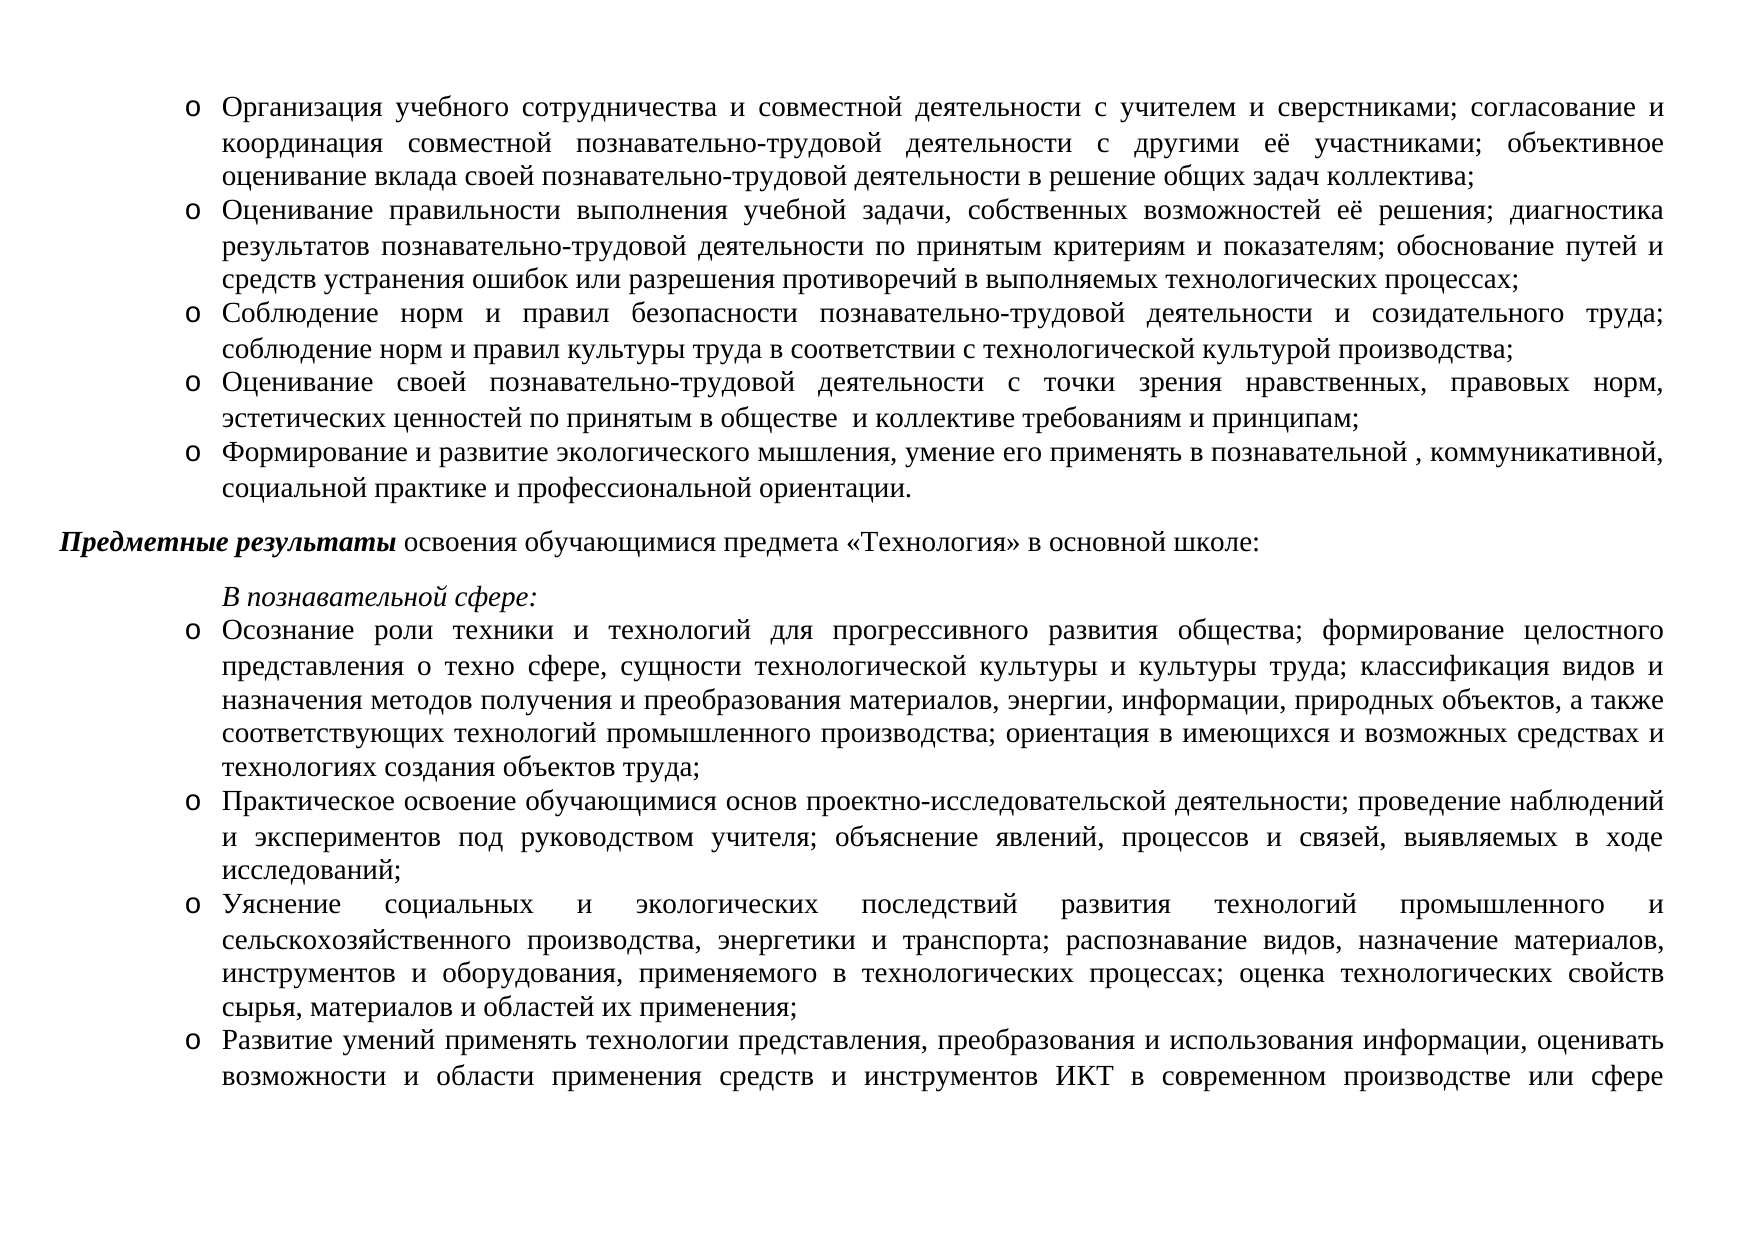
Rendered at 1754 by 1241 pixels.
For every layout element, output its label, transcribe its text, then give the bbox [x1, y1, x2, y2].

list Соблюдение норм и правил безопасности познавательно-трудовой деятельности и созидательного труда; соблюдение норм и правил культуры труда в соответствии с технологической культурой производства; [184, 295, 1665, 364]
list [184, 1022, 1665, 1092]
list Организация учебного сотрудничества и совместной деятельности с учителем и сверстниками; согласование и координация совместной познавательно-трудовой деятельности с другими её участниками; объективное оценивание вклада своей познавательно-трудовой деятельности в решение общих задач коллектива; [184, 89, 1665, 192]
list Практическое освоение обучающимися основ проектно-исследовательской деятельности; проведение наблюдений и экспериментов под руководством учителя; объяснение явлений, процессов и связей, выявляемых в ходе исследований; [184, 783, 1665, 886]
list Формирование и развитие экологического мышления, умение его применять в познавательной , коммуникативной, социальной практике и профессиональной ориентации. [184, 434, 1665, 504]
list В познавательной сфере: [222, 579, 1665, 612]
list Оценивание своей познавательно-трудовой деятельности с точки зрения нравственных, правовых норм, эстетических ценностей по принятым в обществе и коллективе требованиям и принципам; [184, 364, 1665, 434]
text Предметные результаты освоения обучающимися предмета «Технология» в основной школе: [59, 524, 1665, 558]
list Уяснение социальных и экологических последствий развития технологий промышленного и сельскохозяйственного производства, энергетики и транспорта; распознавание видов, назначение материалов, инструментов и оборудования, применяемого в технологических процессах; оценка технологических свойств сырья, материалов и областей их применения; [184, 886, 1665, 1022]
list Оценивание правильности выполнения учебной задачи, собственных возможностей её решения; диагностика результатов познавательно-трудовой деятельности по принятым критериям и показателям; обоснование путей и средств устранения ошибок или разрешения противоречий в выполняемых технологических процессах; [184, 192, 1665, 295]
list Осознание роли техники и технологий для прогрессивного развития общества; формирование целостного представления о техно сфере, сущности технологической культуры и культуры труда; классификация видов и назначения методов получения и преобразования материалов, энергии, информации, природных объектов, а также соответствующих технологий промышленного производства; ориентация в имеющихся и возможных средствах и технологиях создания объектов труда; [184, 612, 1665, 783]
